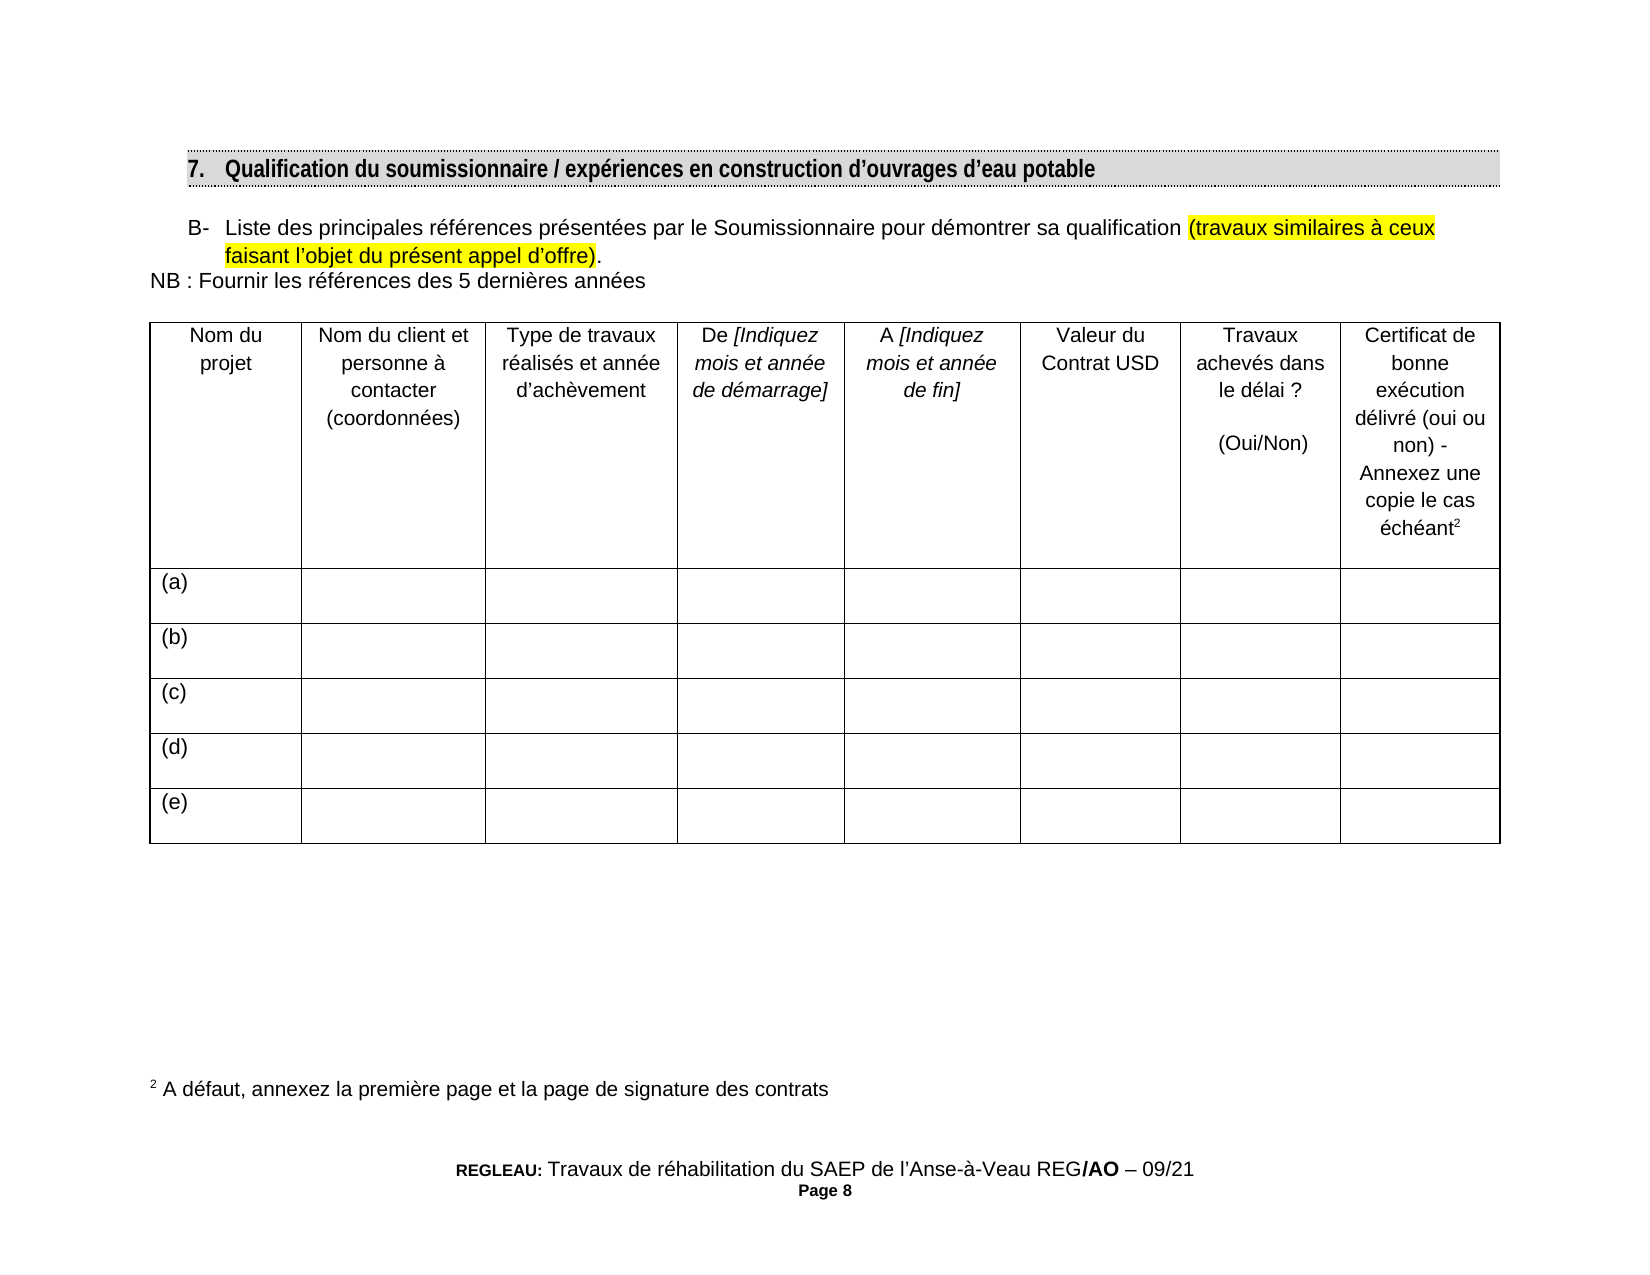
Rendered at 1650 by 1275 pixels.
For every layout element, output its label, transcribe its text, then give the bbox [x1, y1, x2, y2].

table_header Nom du client et personne à contacter (coordonnées) [302, 323, 485, 568]
table_cell [678, 679, 844, 733]
table_cell (c) [151, 679, 301, 733]
table_cell (d) [151, 734, 301, 788]
table_cell [1341, 679, 1499, 733]
table_cell (b) [151, 624, 301, 678]
table_cell [1181, 569, 1340, 623]
table_cell [1181, 734, 1340, 788]
table_cell [486, 624, 677, 678]
table_cell [1021, 734, 1180, 788]
table_header Type de travaux réalisés et année d’achèvement [486, 323, 677, 568]
text NB : Fournir les références des 5 dernières années [150, 268, 1500, 293]
table_cell [1181, 789, 1340, 843]
table_cell [678, 624, 844, 678]
table_cell [1341, 789, 1499, 843]
table_header A [Indiquez mois et année de fin] [845, 323, 1020, 568]
table_cell [486, 569, 677, 623]
table_cell [1341, 624, 1499, 678]
table_cell [302, 569, 485, 623]
table_cell [845, 624, 1020, 678]
table_cell [845, 679, 1020, 733]
table_cell [1181, 679, 1340, 733]
table_cell [845, 734, 1020, 788]
table_cell [1021, 569, 1180, 623]
table_cell [1021, 789, 1180, 843]
table_cell [1181, 624, 1340, 678]
table_cell (a) [151, 569, 301, 623]
table_cell [1341, 569, 1499, 623]
subtitle Qualification du soumissionnaire / expériences en construction d’ouvrages d’eau potable [187, 150, 1500, 187]
table_cell [1341, 734, 1499, 788]
table_cell [845, 789, 1020, 843]
table_cell [486, 679, 677, 733]
table_cell [302, 679, 485, 733]
table_header Valeur du Contrat USD [1021, 323, 1180, 568]
table_cell [1021, 679, 1180, 733]
table_cell [678, 789, 844, 843]
table_header De [Indiquez mois et année de démarrage] [678, 323, 844, 568]
table_header Nom du projet [151, 323, 301, 568]
table_header Certificat de bonne exécution délivré (oui ou non) - Annexez une copie le cas échéant [1341, 323, 1499, 568]
table_cell [302, 624, 485, 678]
table_cell [678, 734, 844, 788]
table_header Travaux achevés dans le délai ? (Oui/Non) [1181, 323, 1340, 568]
table_cell [486, 734, 677, 788]
table_cell [1021, 624, 1180, 678]
list Liste des principales références présentées par le Soumissionnaire pour démontrer sa qualification (travaux similaires à ceux faisant l’objet du présent appel d’offre). [187, 212, 1500, 268]
table_cell [486, 789, 677, 843]
table_cell [678, 569, 844, 623]
table_cell (e) [151, 789, 301, 843]
table_cell [302, 789, 485, 843]
table_cell [302, 734, 485, 788]
table_cell [845, 569, 1020, 623]
